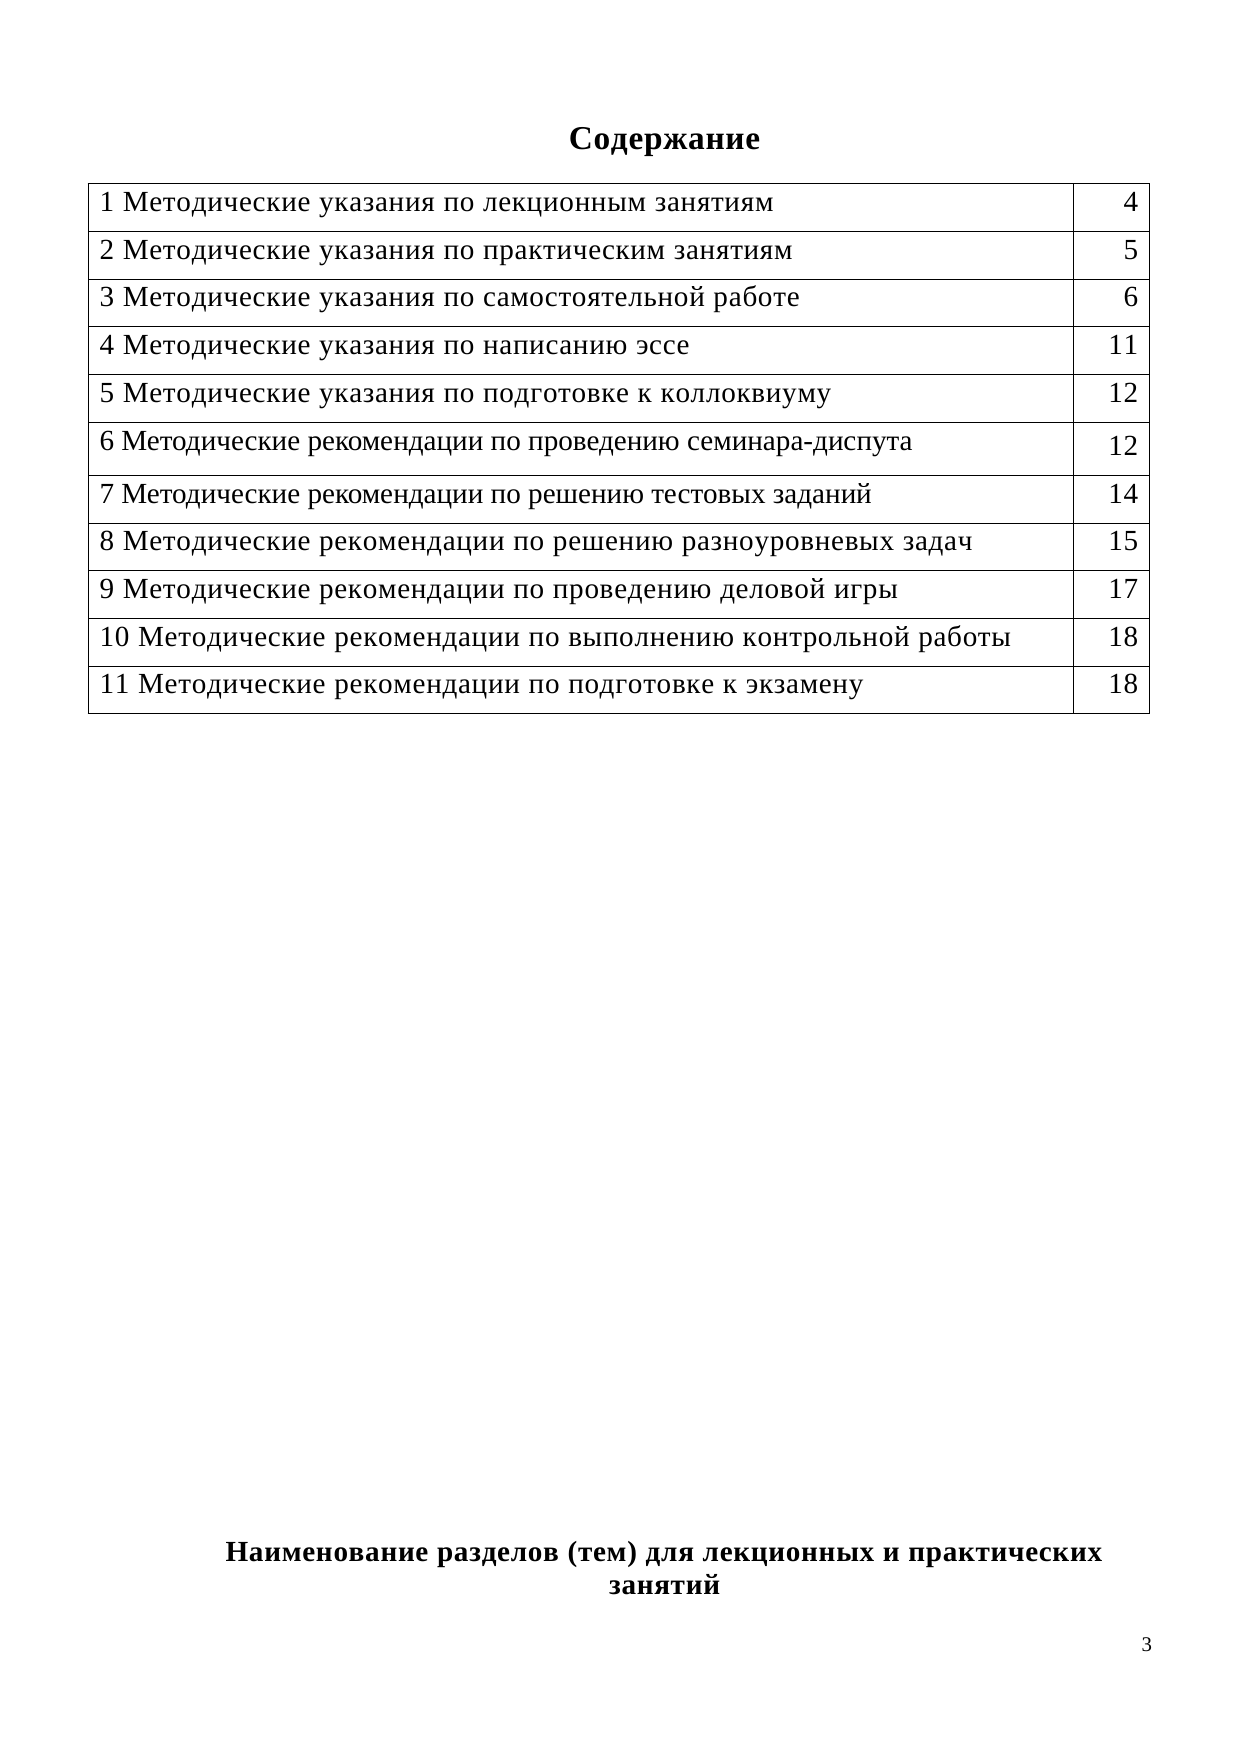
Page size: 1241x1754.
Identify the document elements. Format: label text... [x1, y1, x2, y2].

table_cell 2 Методические указания по практическим занятиям [89, 232, 1073, 278]
table_cell 6 Методические рекомендации по проведению семинара-диспута [89, 423, 1073, 475]
table_cell 12 [1074, 375, 1149, 422]
table_cell 5 Методические указания по подготовке к коллоквиуму [89, 375, 1073, 422]
table_cell 10 Методические рекомендации по выполнению контрольной работы [89, 619, 1073, 666]
table_cell 17 [1074, 571, 1149, 618]
table_header 4 [1074, 184, 1149, 231]
table_cell 12 [1074, 423, 1149, 475]
table_cell 3 Методические указания по самостоятельной работе [89, 280, 1073, 326]
table_cell 11 Методические рекомендации по подготовке к экзамену [89, 667, 1073, 713]
text Содержание [177, 118, 1152, 156]
table_cell 7 Методические рекомендации по решению тестовых заданий [89, 476, 1073, 522]
table_cell 8 Методические рекомендации по решению разноуровневых задач [89, 524, 1073, 570]
table_cell 14 [1074, 476, 1149, 522]
table_cell 18 [1074, 667, 1149, 713]
table_cell 18 [1074, 619, 1149, 666]
table_cell 11 [1074, 327, 1149, 374]
table_cell 9 Методические рекомендации по проведению деловой игры [89, 571, 1073, 618]
table_cell 4 Методические указания по написанию эссе [89, 327, 1073, 374]
table_cell 5 [1074, 232, 1149, 278]
table_cell 6 [1074, 280, 1149, 326]
text Наименование разделов (тем) для лекционных и практических занятий [177, 1534, 1152, 1601]
table_header 1 Методические указания по лекционным занятиям [89, 184, 1073, 231]
table_cell 15 [1074, 524, 1149, 570]
